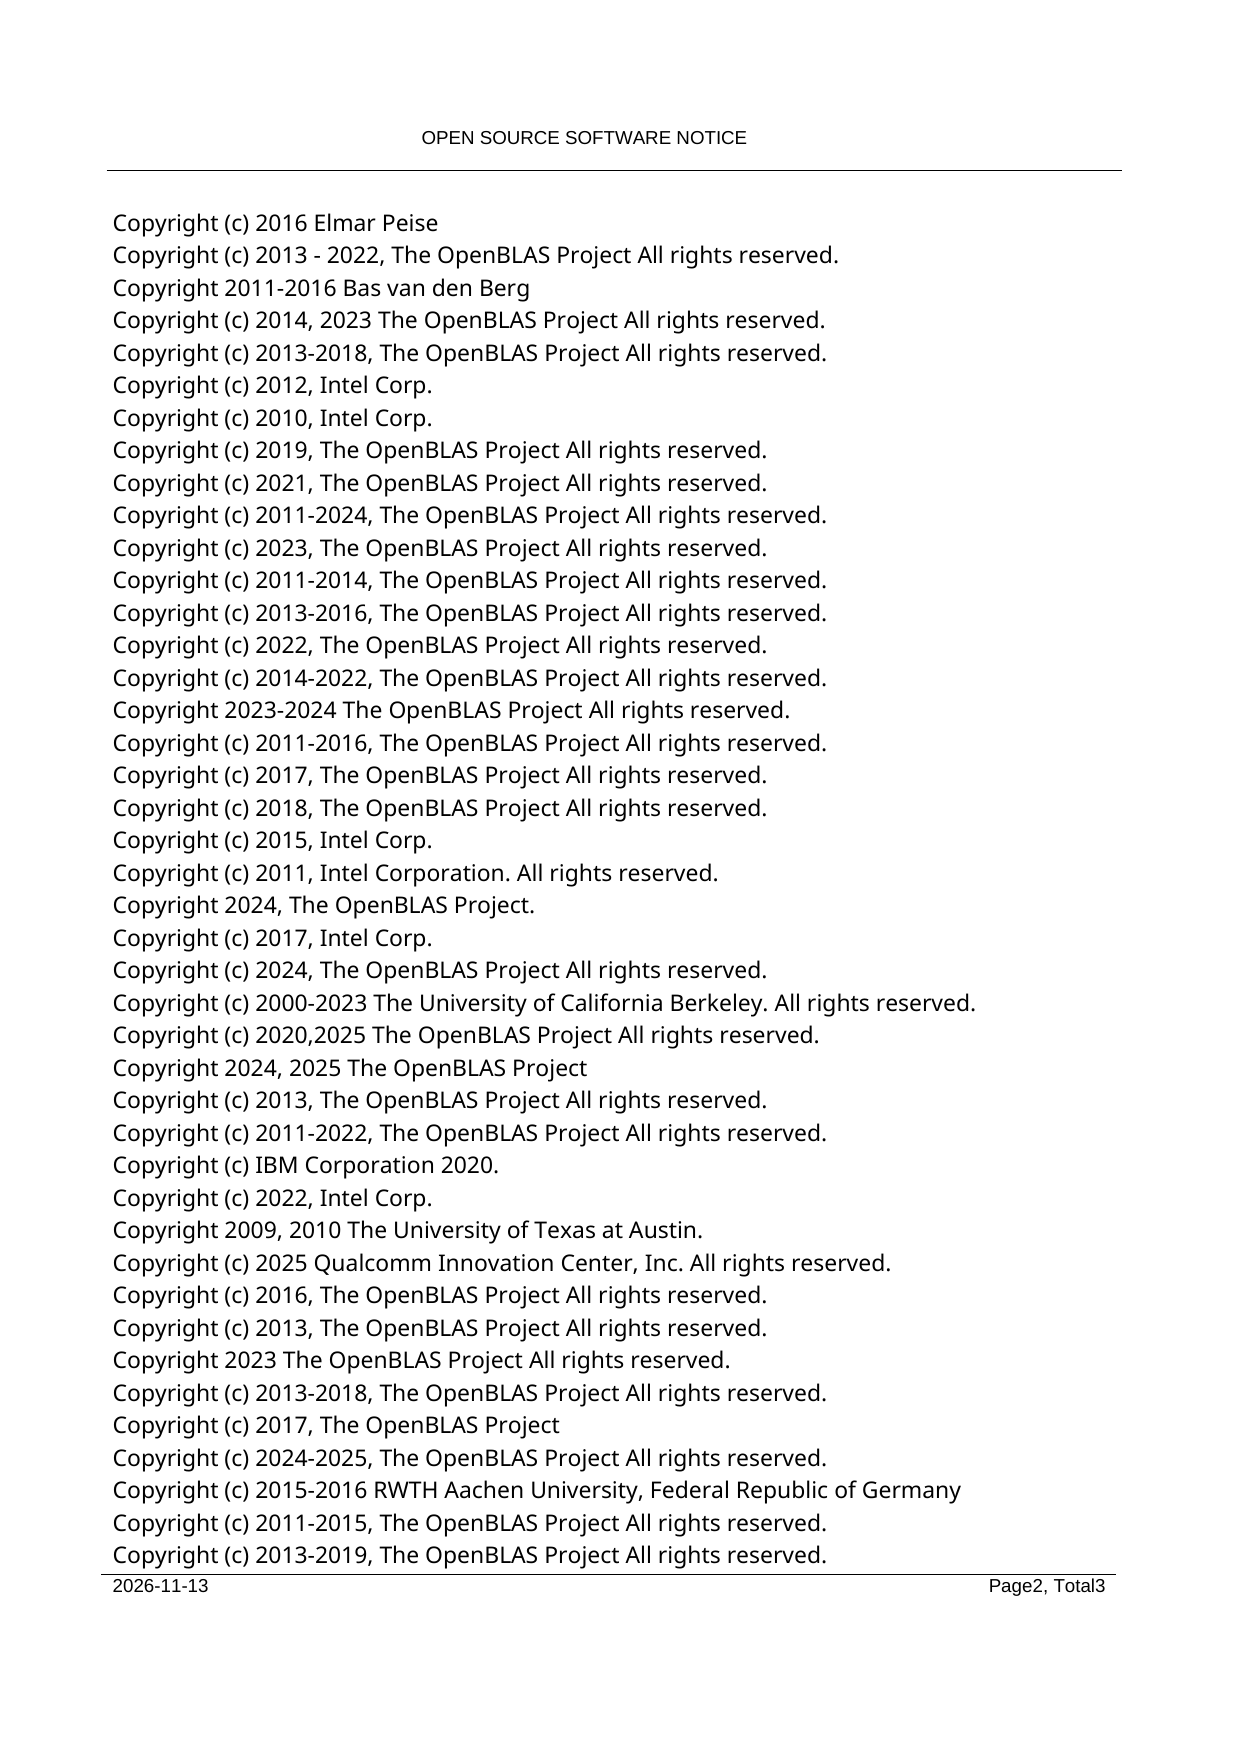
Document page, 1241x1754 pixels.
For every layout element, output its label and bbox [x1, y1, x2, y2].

text [112, 206, 1128, 1571]
